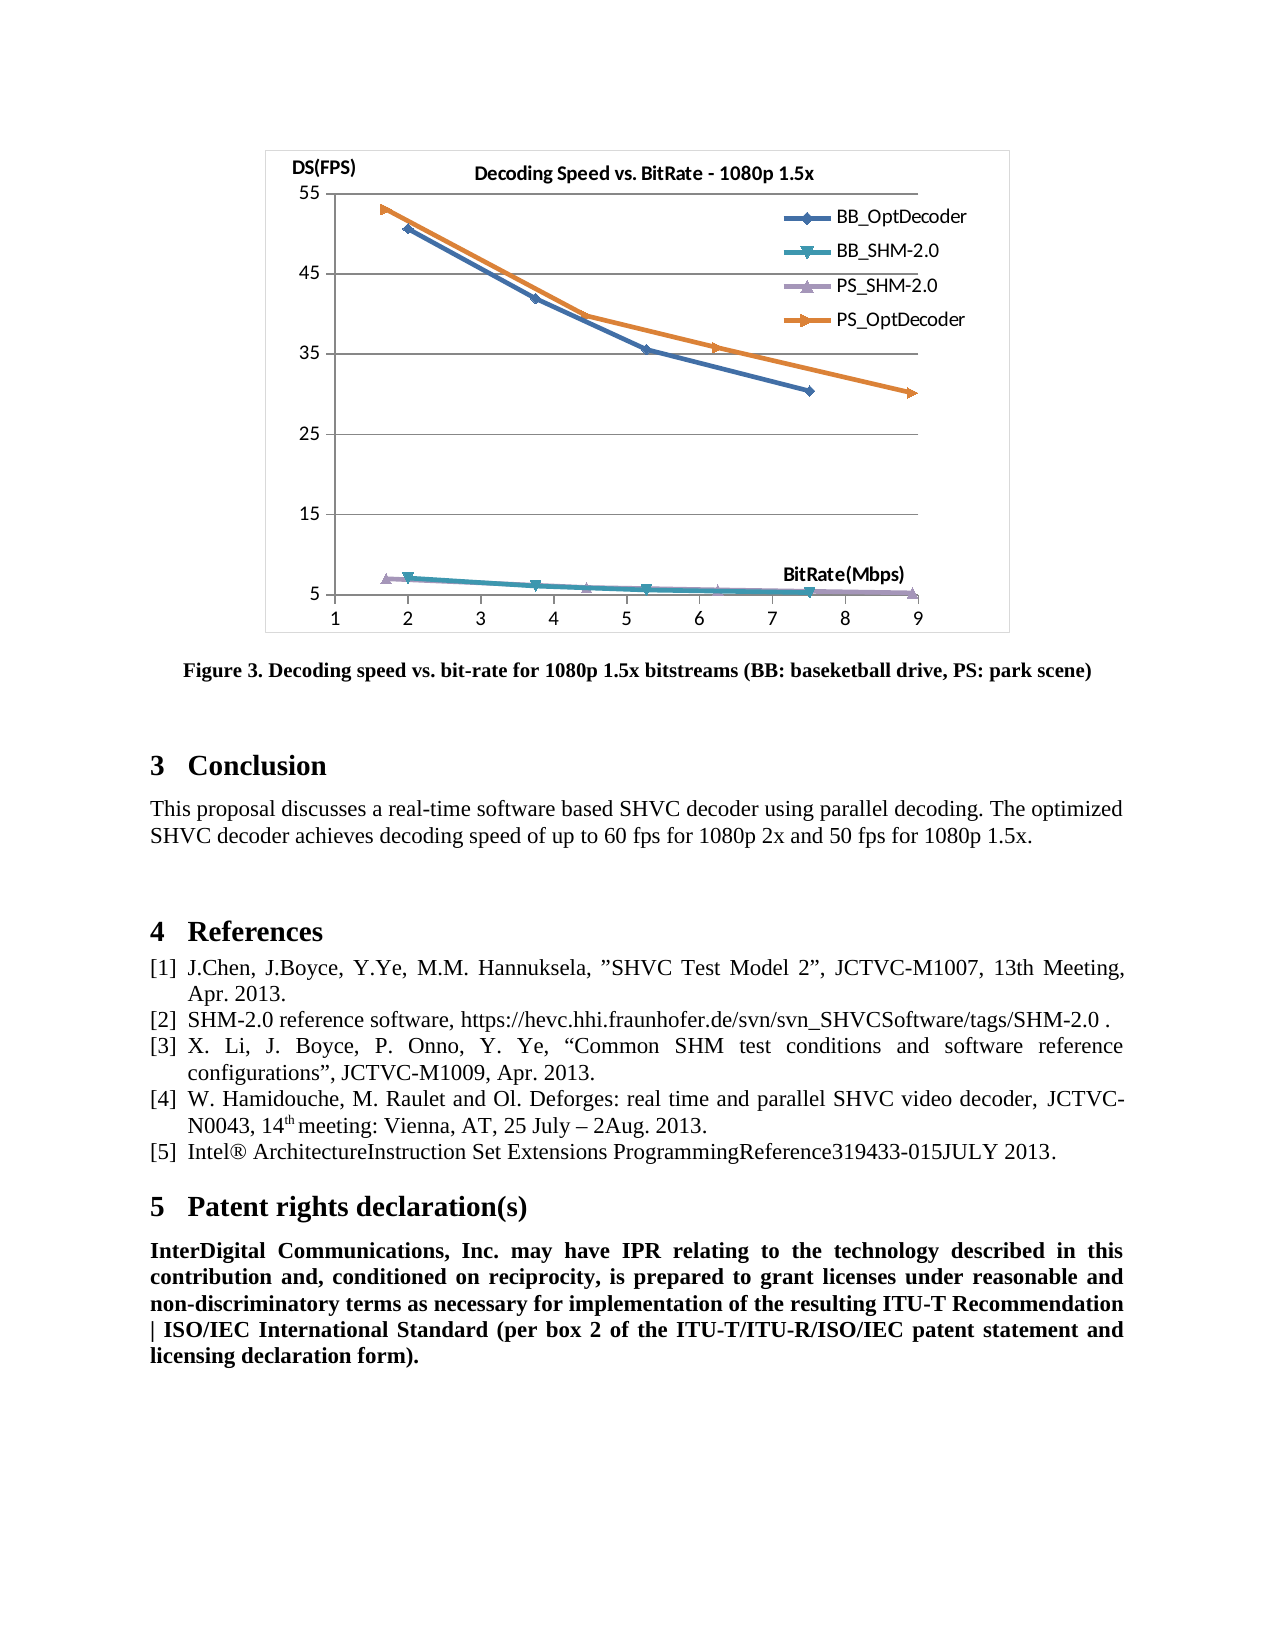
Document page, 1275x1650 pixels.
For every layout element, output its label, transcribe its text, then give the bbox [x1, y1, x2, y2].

subtitle Patent rights declaration(s) [150, 1189, 1125, 1223]
list X. Li, J. Boyce, P. Onno, Y. Ye, “Common SHM test conditions and software reference configurations”, JCTVC-M1009, Apr. 2013. [150, 1033, 1125, 1085]
list SHM-2.0 reference software, https://hevc.hhi.fraunhofer.de/svn/svn_SHVCSoftware/tags/SHM-2.0 . [150, 1006, 1125, 1033]
list Intel® ArchitectureInstruction Set Extensions ProgrammingReference319433-015JULY 2013. [150, 1138, 1125, 1164]
subtitle Conclusion [150, 748, 1125, 781]
list J.Chen, J.Boyce, Y.Ye, M.M. Hannuksela, ”SHVC Test Model 2”, JCTVC-M1007, 13th Meeting, Apr. 2013. [150, 953, 1125, 1006]
text This proposal discusses a real-time software based SHVC decoder using parallel decoding. The optimized SHVC decoder achieves decoding speed of up to 60 fps for 1080p 2x and 50 fps for 1080p 1.5x. [150, 796, 1125, 848]
list W. Hamidouche, M. Raulet and Ol. Deforges: real time and parallel SHVC video decoder, JCTVC-N0043, 14th meeting: Vienna, AT, 25 July – 2Aug. 2013. [150, 1085, 1125, 1138]
text InterDigital Communications, Inc. may have IPR relating to the technology described in this contribution and, conditioned on reciprocity, is prepared to grant licenses under reasonable and non-discriminatory terms as necessary for implementation of the resulting ITU-T Recommendation | ISO/IEC International Standard (per box 2 of the ITU-T/ITU-R/ISO/IEC patent statement and licensing declaration form). [150, 1237, 1125, 1369]
list References [150, 914, 1125, 947]
